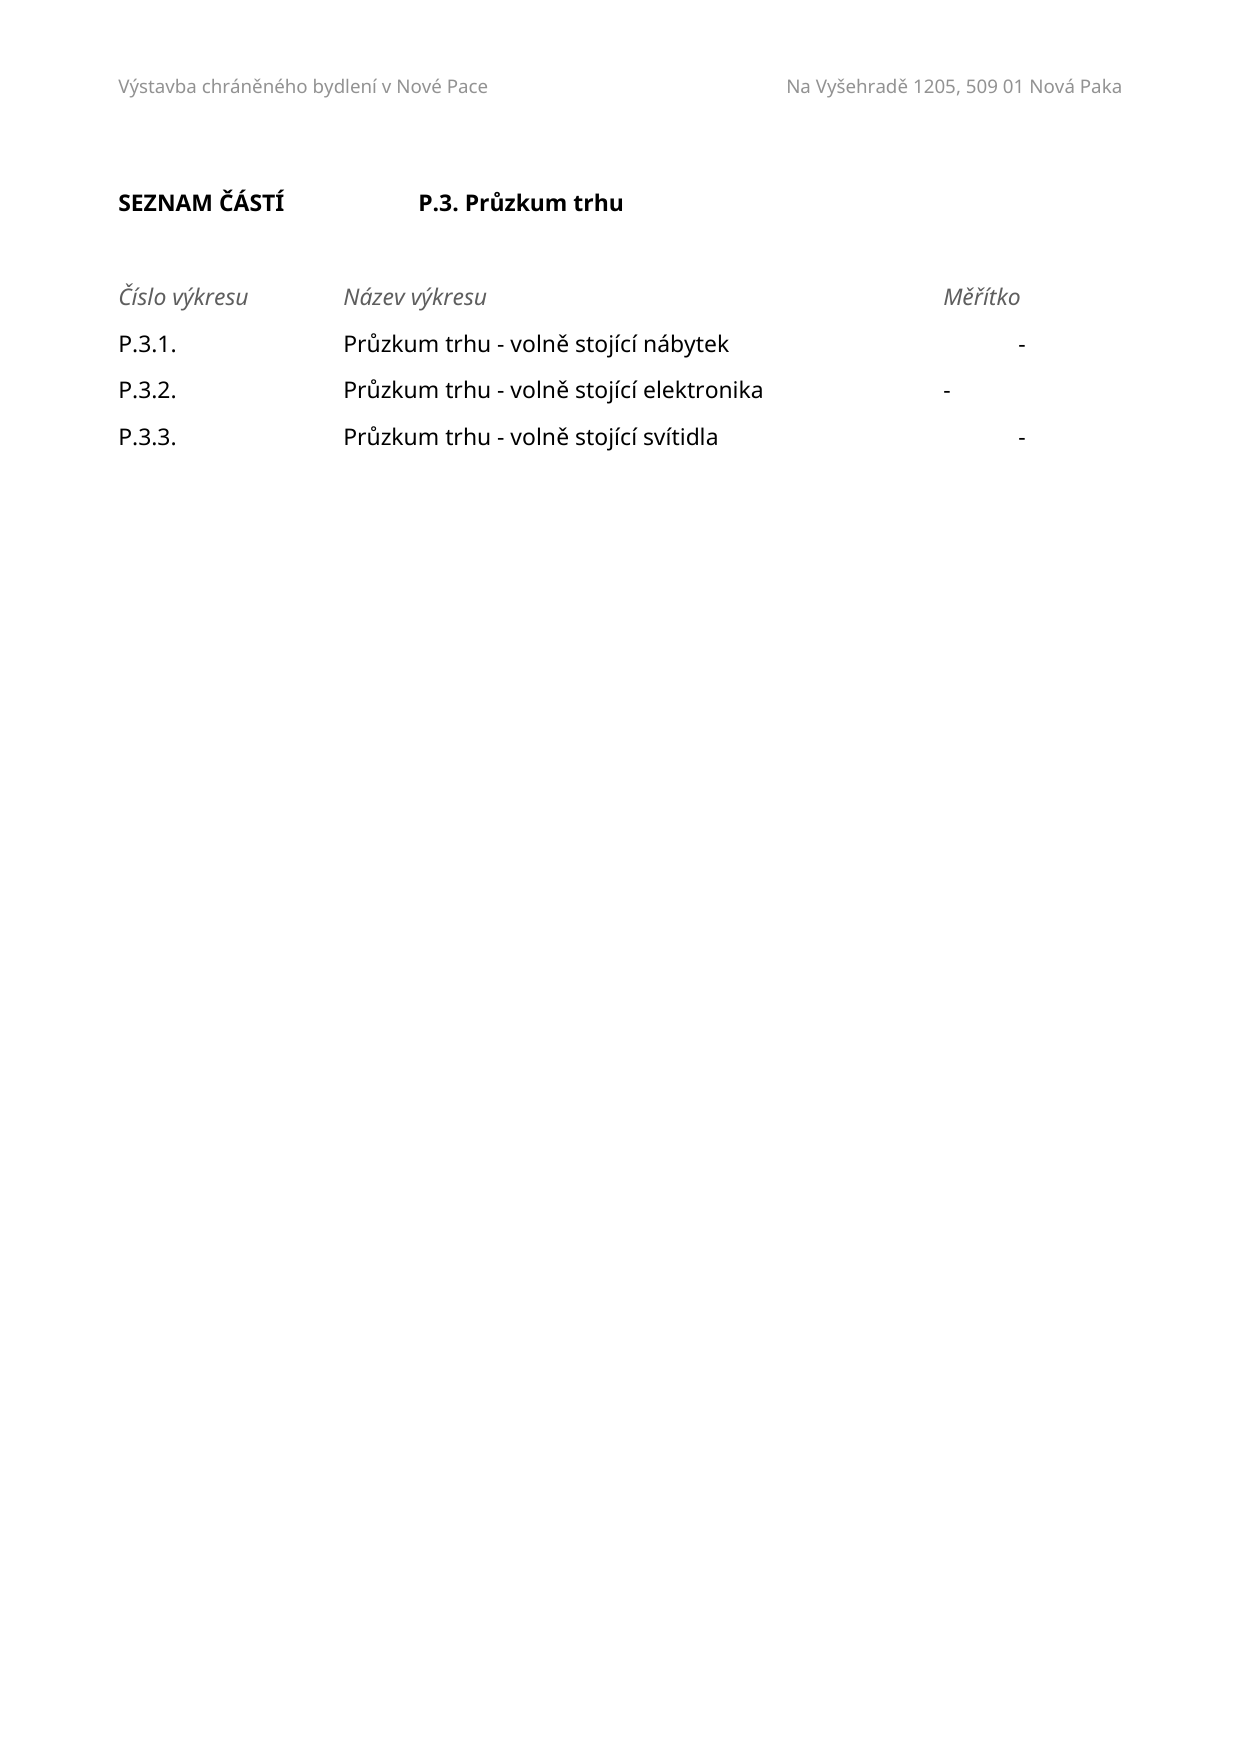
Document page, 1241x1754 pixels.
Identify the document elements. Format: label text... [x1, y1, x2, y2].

text P.3.2. Průzkum trhu - volně stojící elektronika - [118, 374, 1122, 406]
text P.3.3. Průzkum trhu - volně stojící svítidla - [118, 421, 1122, 452]
text SEZNAM ČÁSTÍ P.3. Průzkum trhu [118, 187, 1122, 218]
text P.3.1. Průzkum trhu - volně stojící nábytek - [118, 327, 1122, 359]
text Číslo výkresu Název výkresu Měřítko [118, 281, 1122, 312]
